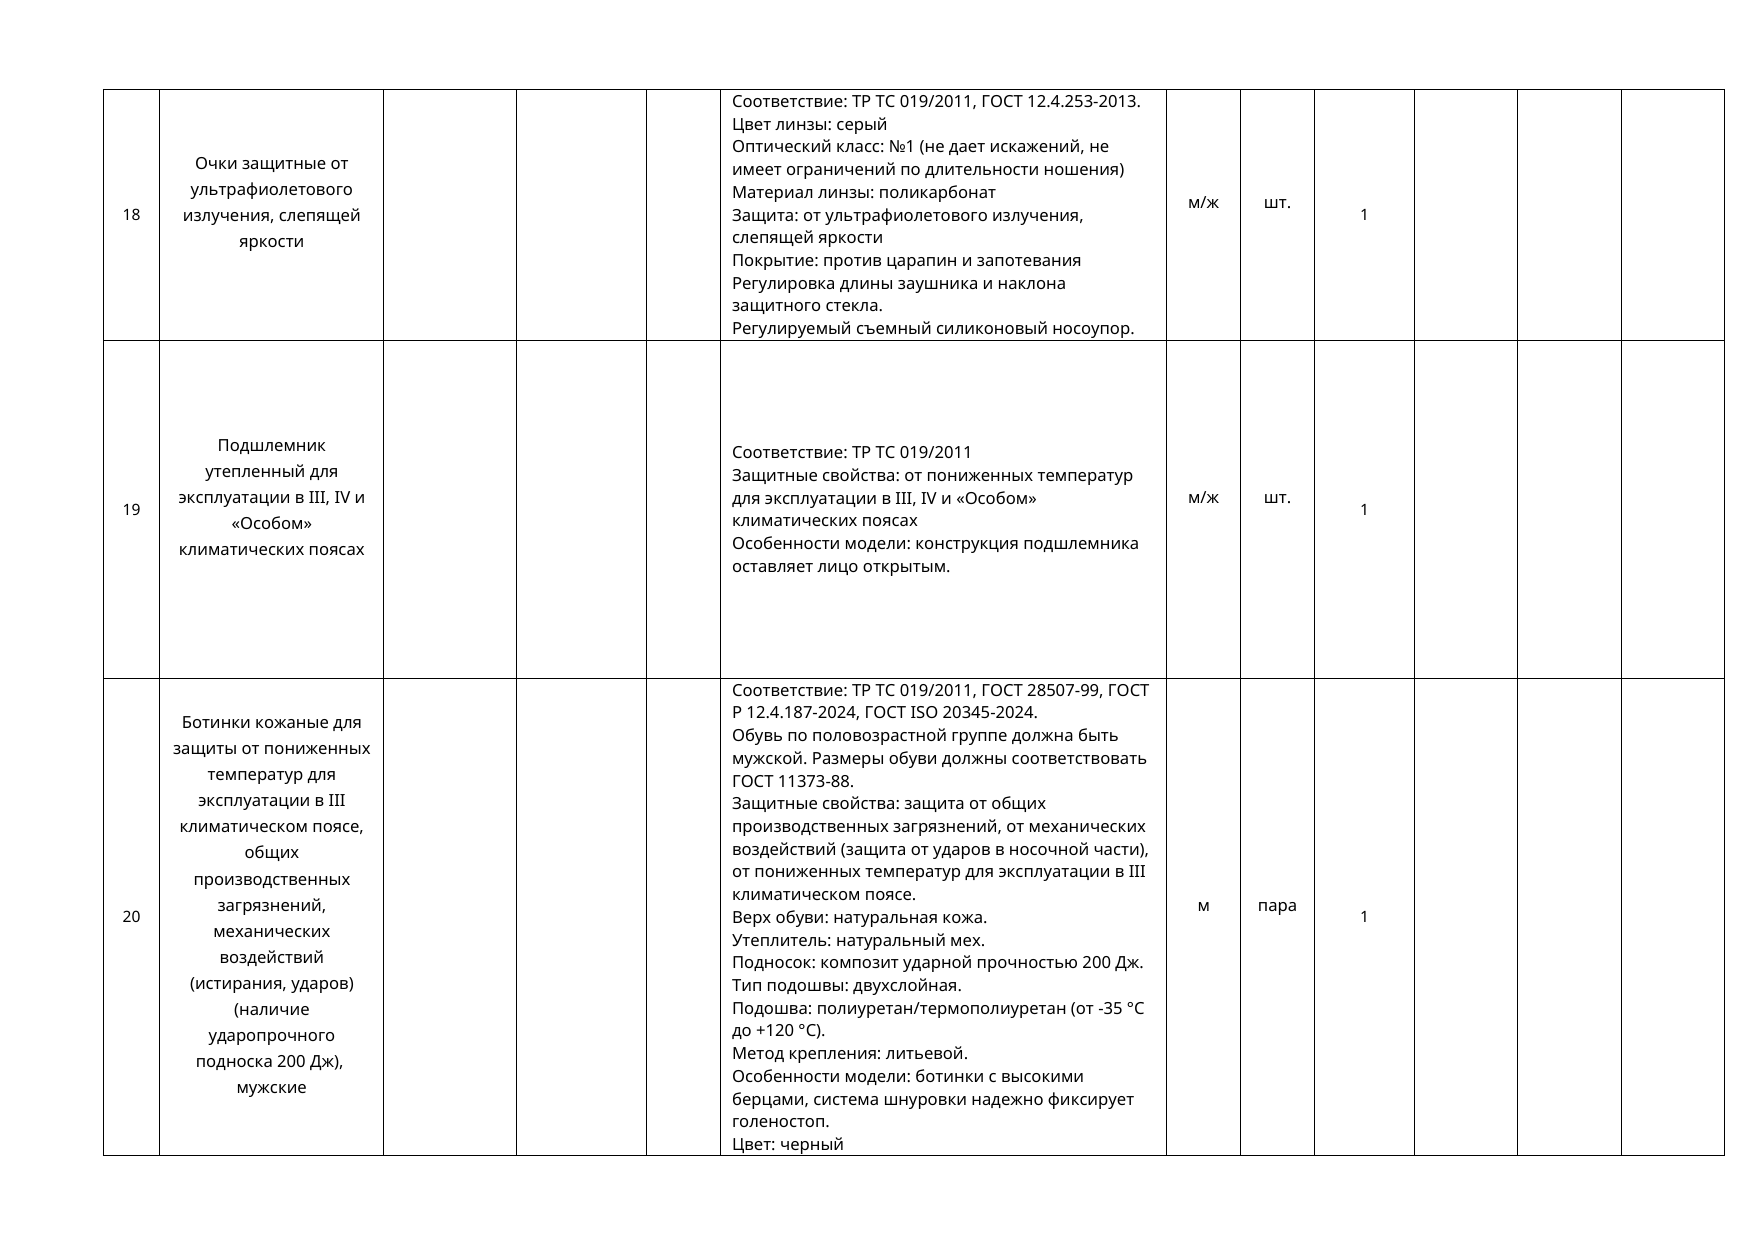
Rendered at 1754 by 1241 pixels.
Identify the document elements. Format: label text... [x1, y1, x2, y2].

table_cell 1 [1315, 679, 1414, 1155]
table_cell [647, 90, 720, 339]
table_cell [1415, 90, 1517, 339]
table_cell пара [1241, 679, 1314, 1155]
table_cell [1518, 90, 1621, 339]
table_cell [647, 679, 720, 1155]
table_cell [1415, 679, 1517, 1155]
table_cell [384, 90, 516, 339]
table_cell шт. [1241, 341, 1314, 677]
table_cell [1518, 679, 1621, 1155]
table_cell м [1167, 679, 1240, 1155]
table_cell Соответствие: ТР ТС 019/2011, ГОСТ 12.4.253-2013. Цвет линзы: серый Оптический класс: №1 (не дает искажений, не имеет ограничений по длительности ношения) Материал линзы: поликарбонат Защита: от ультрафиолетового излучения, слепящей яркости Покрытие: против царапин и запотевания Регулировка длины заушника и наклона защитного стекла. Регулируемый съемный силиконовый носоупор. [721, 90, 1166, 339]
table_cell Соответствие: ТР ТС 019/2011 Защитные свойства: от пониженных температур для эксплуатации в III, IV и «Особом» климатических поясах Особенности модели: конструкция подшлемника оставляет лицо открытым. [721, 341, 1166, 677]
table_cell Подшлемник утепленный для эксплуатации в III, IV и «Особом» климатических поясах [160, 341, 383, 677]
table_cell м/ж [1167, 90, 1240, 339]
table_cell 1 [1315, 341, 1414, 677]
table_cell [517, 341, 646, 677]
table_cell [1415, 341, 1517, 677]
table_cell Соответствие: ТР ТС 019/2011, ГОСТ 28507-99, ГОСТ Р 12.4.187-2024, ГОСТ ISO 20345-2024. Обувь по половозрастной группе должна быть мужской. Размеры обуви должны соответствовать ГОСТ 11373-88. Защитные свойства: защита от общих производственных загрязнений, от механических воздействий (защита от ударов в носочной части), от пониженных температур для эксплуатации в III климатическом поясе. Верх обуви: натуральная кожа. Утеплитель: натуральный мех. Подносок: композит ударной прочностью 200 Дж. Тип подошвы: двухслойная. Подошва: полиуретан/термополиуретан (от -35 °C до +120 °C). Метод крепления: литьевой. Особенности модели: ботинки с высокими берцами, система шнуровки надежно фиксирует голеностоп. Цвет: черный [721, 679, 1166, 1155]
table_cell [384, 679, 516, 1155]
table_cell [1622, 90, 1724, 339]
table_cell 1 [1315, 90, 1414, 339]
table_cell [647, 341, 720, 677]
table_cell [1622, 679, 1724, 1155]
table_cell [517, 90, 646, 339]
table_cell 19 [104, 341, 159, 677]
table_cell 18 [104, 90, 159, 339]
table_cell Очки защитные от ультрафиолетового излучения, слепящей яркости [160, 90, 383, 339]
table_cell 20 [104, 679, 159, 1155]
table_cell [1622, 341, 1724, 677]
table_cell Ботинки кожаные для защиты от пониженных температур для эксплуатации в III климатическом поясе, общих производственных загрязнений, механических воздействий (истирания, ударов) (наличие ударопрочного подноска 200 Дж), мужские [160, 679, 383, 1155]
table_cell м/ж [1167, 341, 1240, 677]
table_cell шт. [1241, 90, 1314, 339]
table_cell [384, 341, 516, 677]
table_cell [1518, 341, 1621, 677]
table_cell [517, 679, 646, 1155]
